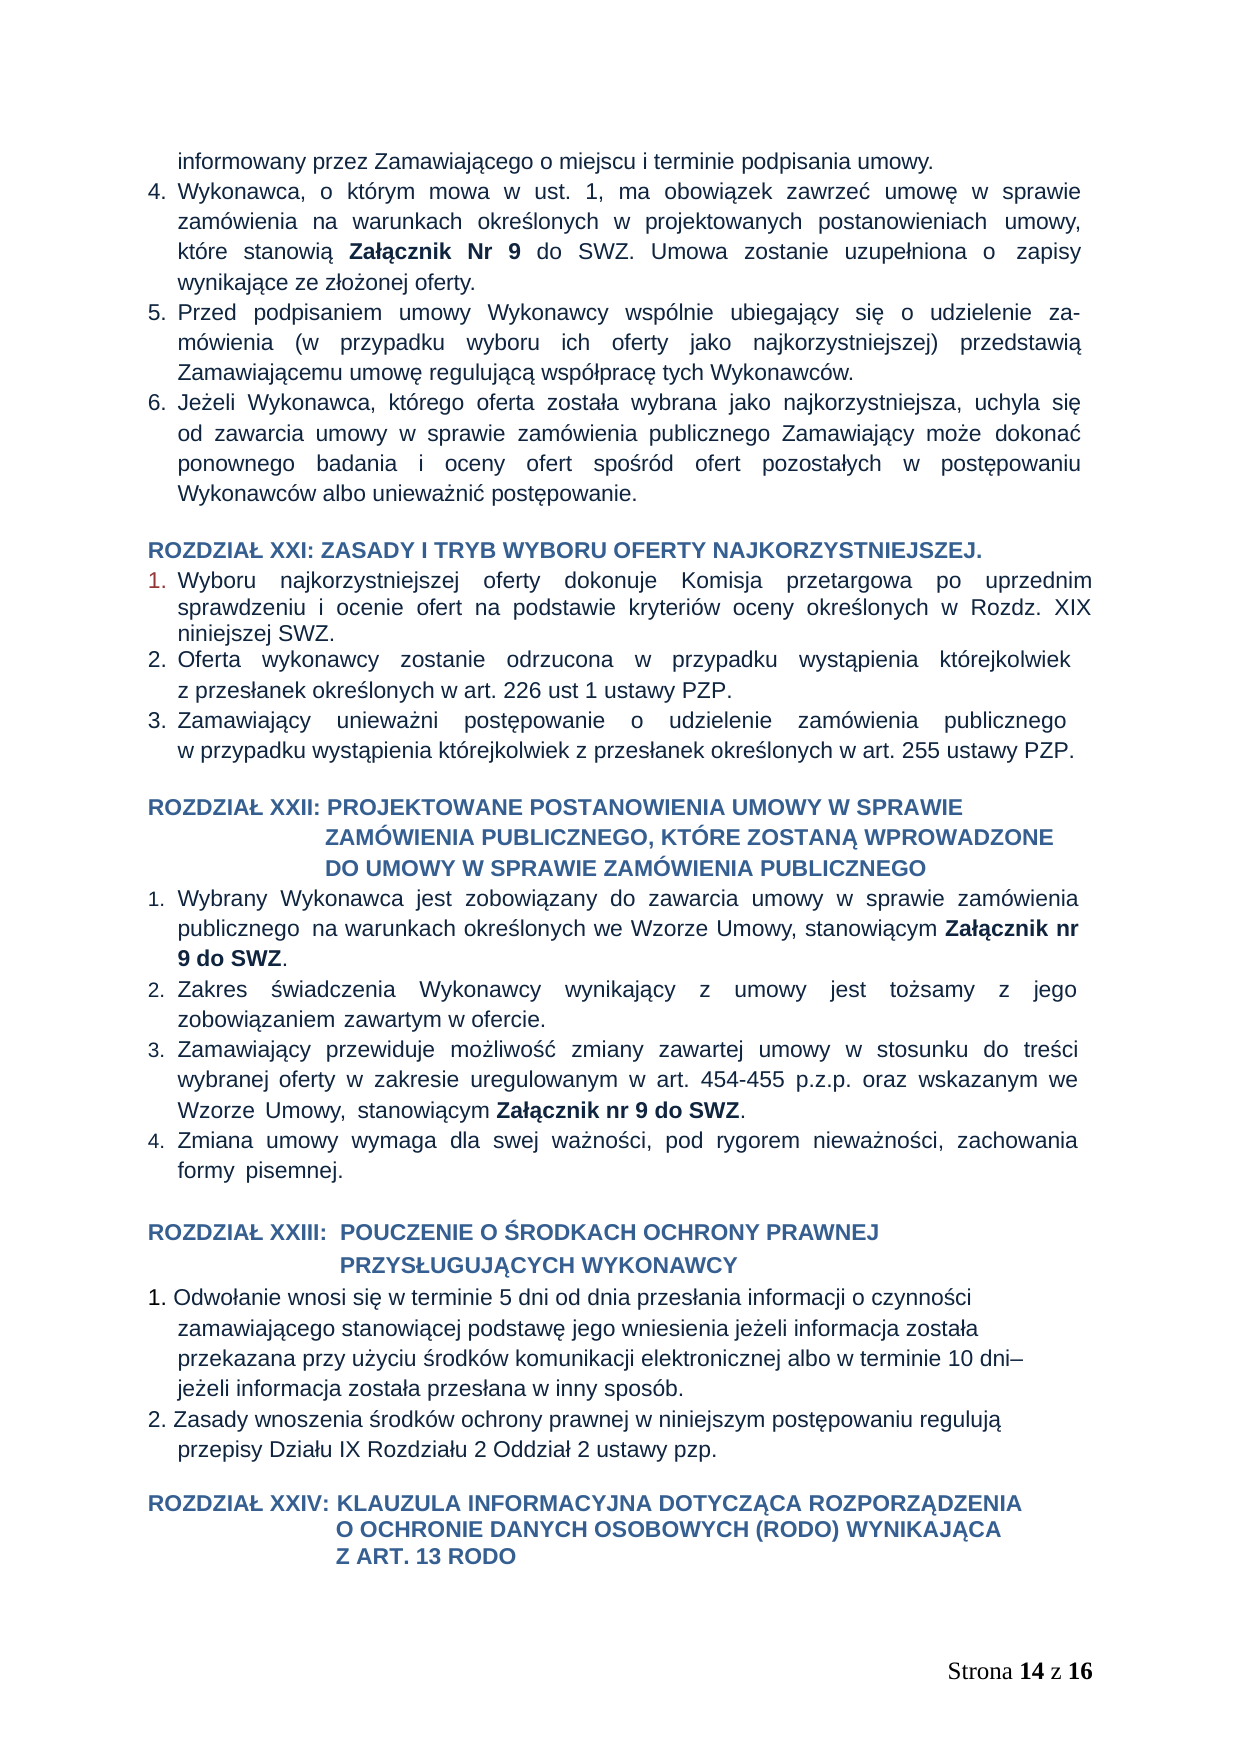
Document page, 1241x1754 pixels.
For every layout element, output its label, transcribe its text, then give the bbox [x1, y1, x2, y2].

list Zakres świadczenia Wykonawcy wynikający z umowy jest tożsamy z jego zobowiązaniem zawartym w ofercie. [148, 976, 1077, 1032]
list Oferta wykonawcy zostanie odrzucona w przypadku wystąpienia którejkolwiek z przesłanek określonych w art. 226 ust 1 ustawy PZP. [148, 646, 1093, 703]
list Zamawiający przewiduje możliwość zmiany zawartej umowy w stosunku do treści wybranej oferty w zakresie uregulowanym w art. 454-455 p.z.p. oraz wskazanym we Wzorze Umowy, stanowiącym Załącznik nr 9 do SWZ. [148, 1036, 1079, 1123]
text ROZDZIAŁ XXI: ZASADY I TRYB WYBORU OFERTY NAJKORZYSTNIEJSZEJ. [148, 537, 1093, 563]
list Przed podpisaniem umowy Wykonawcy wspólnie ubiegający się o udzielenie za- mówienia (w przypadku wyboru ich oferty jako najkorzystniejszej) przedstawią Zamawiającemu umowę regulującą współpracę tych Wykonawców. [148, 299, 1081, 385]
list Jeżeli Wykonawca, którego oferta została wybrana jako najkorzystniejsza, uchyla się od zawarcia umowy w sprawie zamówienia publicznego Zamawiający może dokonać ponownego badania i oceny ofert spośród ofert pozostałych w postępowaniu Wykonawców albo unieważnić postępowanie. [148, 389, 1081, 506]
text ROZDZIAŁ XXIII: POUCZENIE O ŚRODKACH OCHRONY PRAWNEJ PRZYSŁUGUJĄCYCH WYKONAWCY [148, 1219, 1078, 1279]
list Wybrany Wykonawca jest zobowiązany do zawarcia umowy w sprawie zamówienia publicznego na warunkach określonych we Wzorze Umowy, stanowiącym Załącznik nr 9 do SWZ. [148, 885, 1079, 972]
text 1. Odwołanie wnosi się w terminie 5 dni od dnia przesłania informacji o czynności zamawiającego stanowiącej podstawę jego wniesienia jeżeli informacja została przekazana przy użyciu środków komunikacji elektronicznej albo w terminie 10 dni– jeżeli informacja została przesłana w inny sposób. [148, 1284, 1078, 1401]
list Zmiana umowy wymaga dla swej ważności, pod rygorem nieważności, zachowania formy pisemnej. [148, 1127, 1078, 1184]
text ROZDZIAŁ XXIV: KLAUZULA INFORMACYJNA DOTYCZĄCA ROZPORZĄDZENIA O OCHRONIE DANYCH OSOBOWYCH (RODO) WYNIKAJĄCA Z ART. 13 RODO [148, 1490, 1093, 1569]
list Zamawiający unieważni postępowanie o udzielenie zamówienia publicznego w przypadku wystąpienia którejkolwiek z przesłanek określonych w art. 255 ustawy PZP. [148, 707, 1093, 763]
text ROZDZIAŁ XXII: PROJEKTOWANE POSTANOWIENIA UMOWY W SPRAWIE ZAMÓWIENIA PUBLICZNEGO, KTÓRE ZOSTANĄ WPROWADZONE DO UMOWY W SPRAWIE ZAMÓWIENIA PUBLICZNEGO [148, 794, 1093, 881]
text 2. Zasady wnoszenia środków ochrony prawnej w niniejszym postępowaniu regulują przepisy Działu IX Rozdziału 2 Oddział 2 ustawy pzp. [148, 1406, 1078, 1462]
list Wykonawca, o którym mowa w ust. 1, ma obowiązek zawrzeć umowę w sprawie zamówienia na warunkach określonych w projektowanych postanowieniach umowy, które stanowią Załącznik Nr 9 do SWZ. Umowa zostanie uzupełniona o zapisy wynikające ze złożonej oferty. [148, 178, 1081, 295]
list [148, 148, 1081, 174]
list Wyboru najkorzystniejszej oferty dokonuje Komisja przetargowa po uprzednim sprawdzeniu i ocenie ofert na podstawie kryteriów oceny określonych w Rozdz. XIX niniejszej SWZ. [148, 567, 1093, 646]
